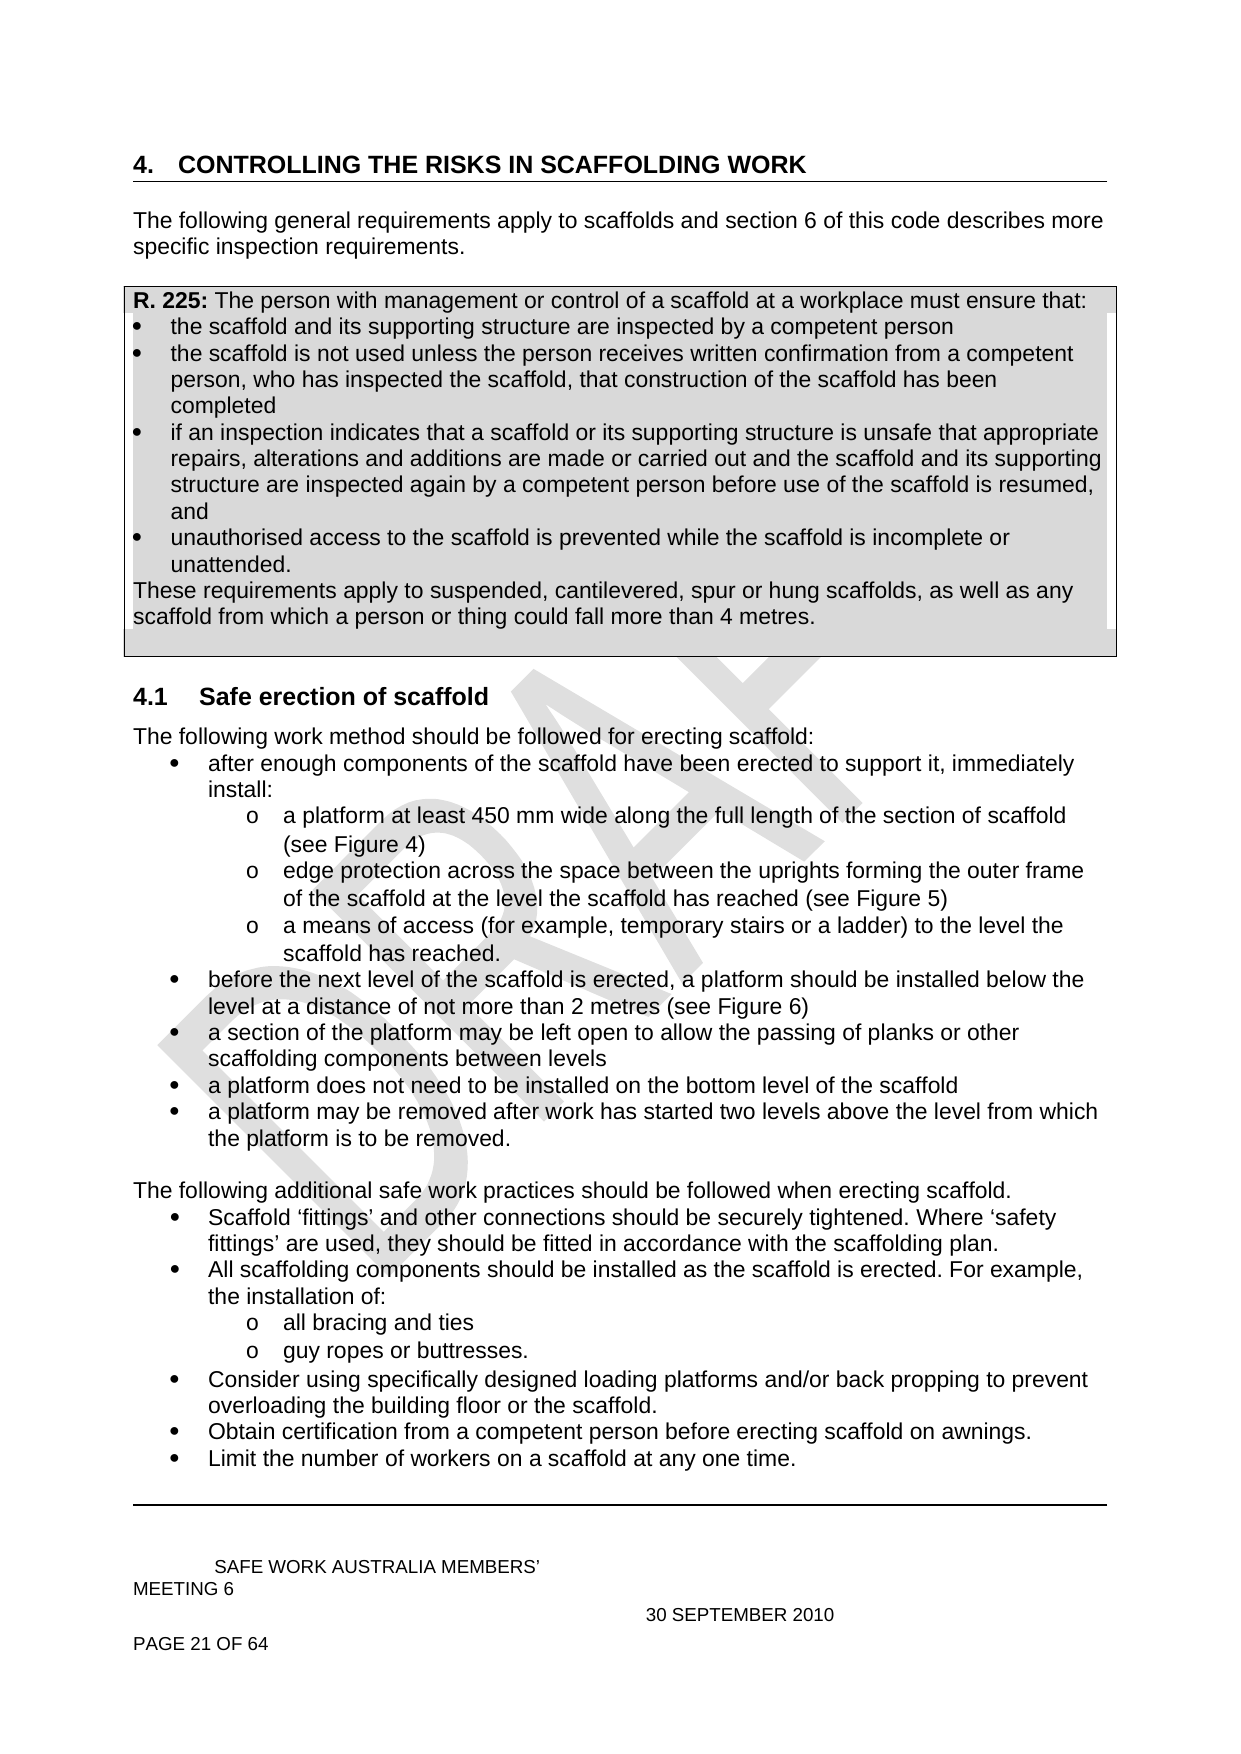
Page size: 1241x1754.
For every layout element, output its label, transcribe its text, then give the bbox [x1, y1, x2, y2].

text R. 225: The person with management or control of a scaffold at a workplace must ensure that: [125, 287, 1116, 313]
list a means of access (for example, temporary stairs or a ladder) to the level the scaffold has reached. [245, 912, 1107, 966]
list Limit the number of workers on a scaffold at any one time. [170, 1445, 1107, 1471]
list All scaffolding components should be installed as the scaffold is erected. For example, the installation of: [171, 1256, 1107, 1309]
list a platform does not need to be installed on the bottom level of the scaffold [170, 1072, 1107, 1098]
list all bracing and ties [245, 1309, 1107, 1337]
list edge protection across the space between the uprights forming the outer frame of the scaffold at the level the scaffold has reached (see Figure 5) [245, 857, 1107, 912]
list a platform at least 450 mm wide along the full length of the section of scaffold (see Figure 4) [245, 802, 1107, 857]
text The following work method should be followed for erecting scaffold: [133, 723, 1107, 749]
list if an inspection indicates that a scaffold or its supporting structure is unsafe that appropriate repairs, alterations and additions are made or carried out and the scaffold and its supporting structure are inspected again by a competent person before use of the scaffold is resumed, and [133, 419, 1107, 524]
list a section of the platform may be left open to allow the passing of planks or other scaffolding components between levels [170, 1019, 1107, 1072]
subtitle CONTROLLING THE RISKS IN SCAFFOLDING WORK [133, 150, 1107, 181]
list Consider using specifically designed loading platforms and/or back propping to prevent overloading the building floor or the scaffold. [170, 1366, 1107, 1418]
list after enough components of the scaffold have been erected to support it, immediately install: [170, 749, 1107, 802]
list Obtain certification from a competent person before erecting scaffold on awnings. [170, 1418, 1107, 1445]
list before the next level of the scaffold is erected, a platform should be installed below the level at a distance of not more than 2 metres (see Figure 6) [170, 966, 1107, 1019]
text These requirements apply to suspended, cantilevered, spur or hung scaffolds, as well as any scaffold from which a person or thing could fall more than 4 metres. [133, 577, 1107, 628]
list Scaffold ‘fittings’ and other connections should be securely tightened. Where ‘safety fittings’ are used, they should be fitted in accordance with the scaffolding plan. [171, 1203, 1107, 1256]
text The following additional safe work practices should be followed when erecting scaffold. [133, 1177, 1107, 1203]
list unauthorised access to the scaffold is prevented while the scaffold is incomplete or unattended. [133, 524, 1107, 577]
list the scaffold and its supporting structure are inspected by a competent person [133, 313, 1107, 340]
list a platform may be removed after work has started two levels above the level from which the platform is to be removed. [170, 1098, 1107, 1151]
subtitle Safe erection of scaffold [133, 682, 1107, 711]
text The following general requirements apply to scaffolds and section 6 of this code describes more specific inspection requirements. [133, 207, 1107, 259]
list the scaffold is not used unless the person receives written confirmation from a competent person, who has inspected the scaffold, that construction of the scaffold has been completed [133, 340, 1107, 419]
list guy ropes or buttresses. [245, 1337, 1107, 1366]
